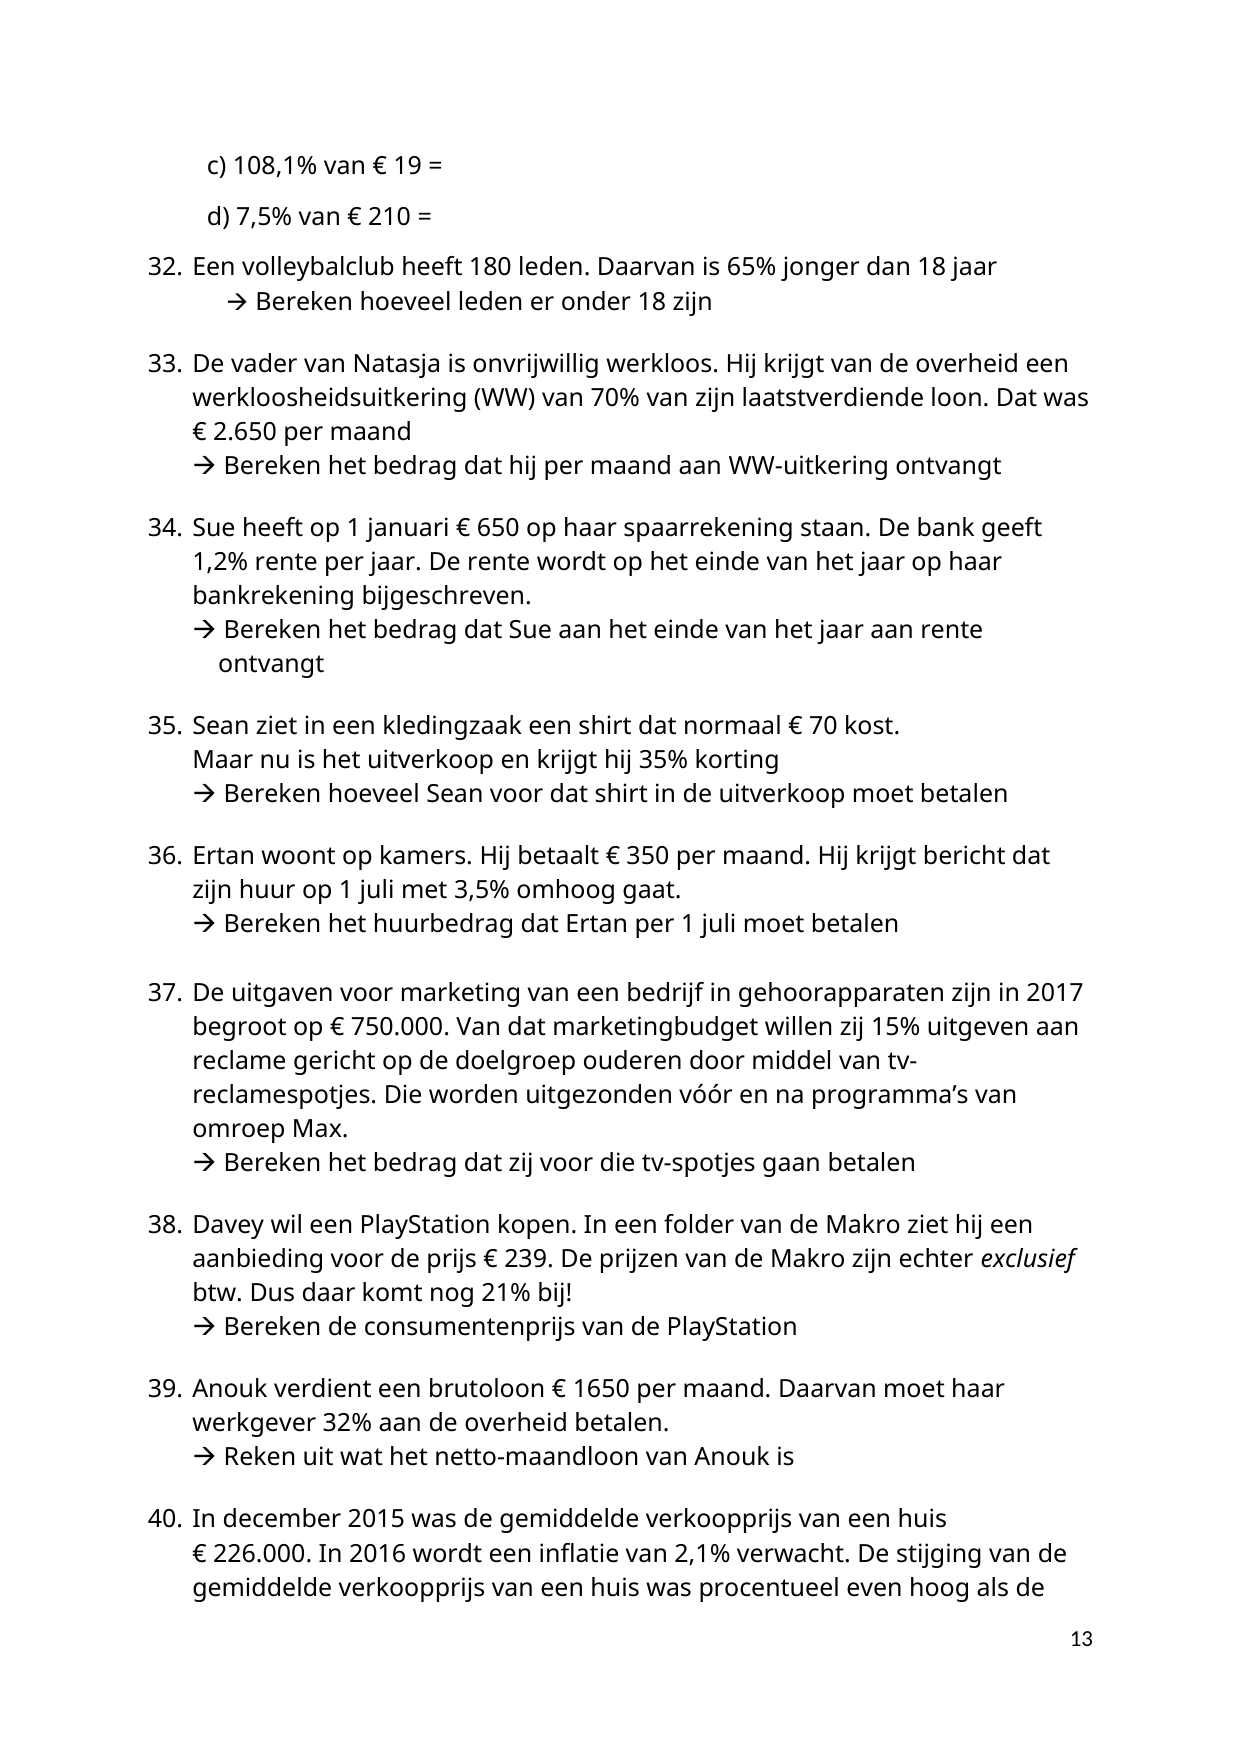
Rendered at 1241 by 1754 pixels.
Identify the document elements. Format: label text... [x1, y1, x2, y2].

list De vader van Natasja is onvrijwillig werkloos. Hij krijgt van de overheid een werkloosheidsuitkering (WW) van 70% van zijn laatstverdiende loon. Dat was € 2.650 per maand Bereken het bedrag dat hij per maand aan WW-uitkering ontvangt [148, 345, 1093, 509]
list De uitgaven voor marketing van een bedrijf in gehoorapparaten zijn in 2017 begroot op € 750.000. Van dat marketingbudget willen zij 15% uitgeven aan reclame gericht op de doelgroep ouderen door middel van tv-reclamespotjes. Die worden uitgezonden vóór en na programma’s van omroep Max. Bereken het bedrag dat zij voor die tv-spotjes gaan betalen [148, 974, 1093, 1207]
text d) 7,5% van € 210 = [207, 198, 1093, 232]
list Sue heeft op 1 januari € 650 op haar spaarrekening staan. De bank geeft 1,2% rente per jaar. De rente wordt op het einde van het jaar op haar bankrekening bijgeschreven. Bereken het bedrag dat Sue aan het einde van het jaar aan rente ontvangt [148, 509, 1093, 708]
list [148, 1501, 1093, 1603]
list Sean ziet in een kledingzaak een shirt dat normaal € 70 kost. Maar nu is het uitverkoop en krijgt hij 35% korting Bereken hoeveel Sean voor dat shirt in de uitverkoop moet betalen [148, 708, 1093, 838]
text c) 108,1% van € 19 = [207, 148, 1093, 182]
list Anouk verdient een brutoloon € 1650 per maand. Daarvan moet haar werkgever 32% aan de overheid betalen. Reken uit wat het netto-maandloon van Anouk is [148, 1371, 1093, 1501]
list Davey wil een PlayStation kopen. In een folder van de Makro ziet hij een aanbieding voor de prijs € 239. De prijzen van de Makro zijn echter exclusief btw. Dus daar komt nog 21% bij! Bereken de consumentenprijs van de PlayStation [148, 1207, 1093, 1371]
list Een volleybalclub heeft 180 leden. Daarvan is 65% jonger dan 18 jaar Bereken hoeveel leden er onder 18 zijn [148, 249, 1093, 345]
list Ertan woont op kamers. Hij betaalt € 350 per maand. Hij krijgt bericht dat zijn huur op 1 juli met 3,5% omhoog gaat. Bereken het huurbedrag dat Ertan per 1 juli moet betalen [148, 838, 1093, 940]
